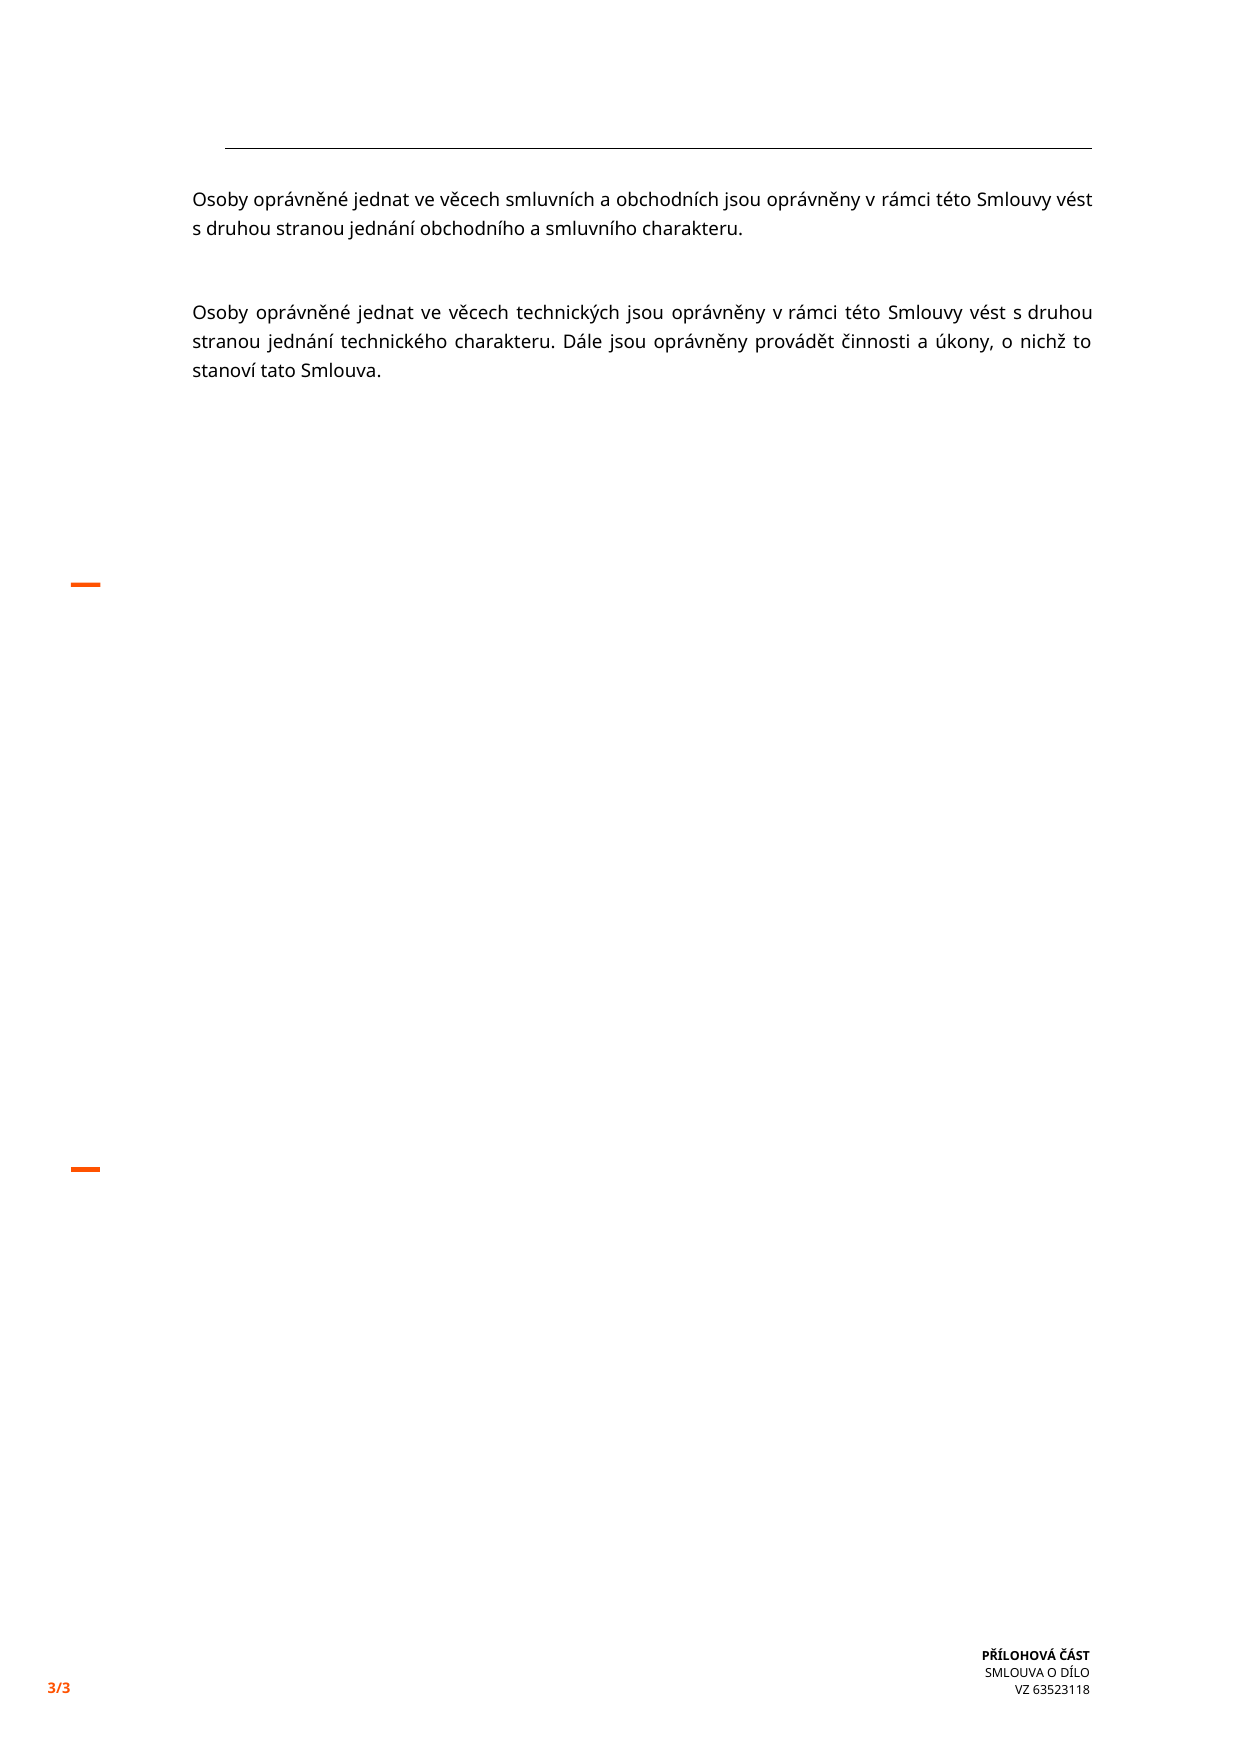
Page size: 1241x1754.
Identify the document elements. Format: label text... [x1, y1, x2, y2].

text Osoby oprávněné jednat ve věcech smluvních a obchodních jsou oprávněny v rámci této Smlouvy vést s druhou stranou jednání obchodního a smluvního charakteru. [192, 186, 1093, 241]
text Osoby oprávněné jednat ve věcech technických jsou oprávněny v rámci této Smlouvy vést s druhou stranou jednání technického charakteru. Dále jsou oprávněny provádět činnosti a úkony, o nichž to stanoví tato Smlouva. [192, 299, 1093, 383]
